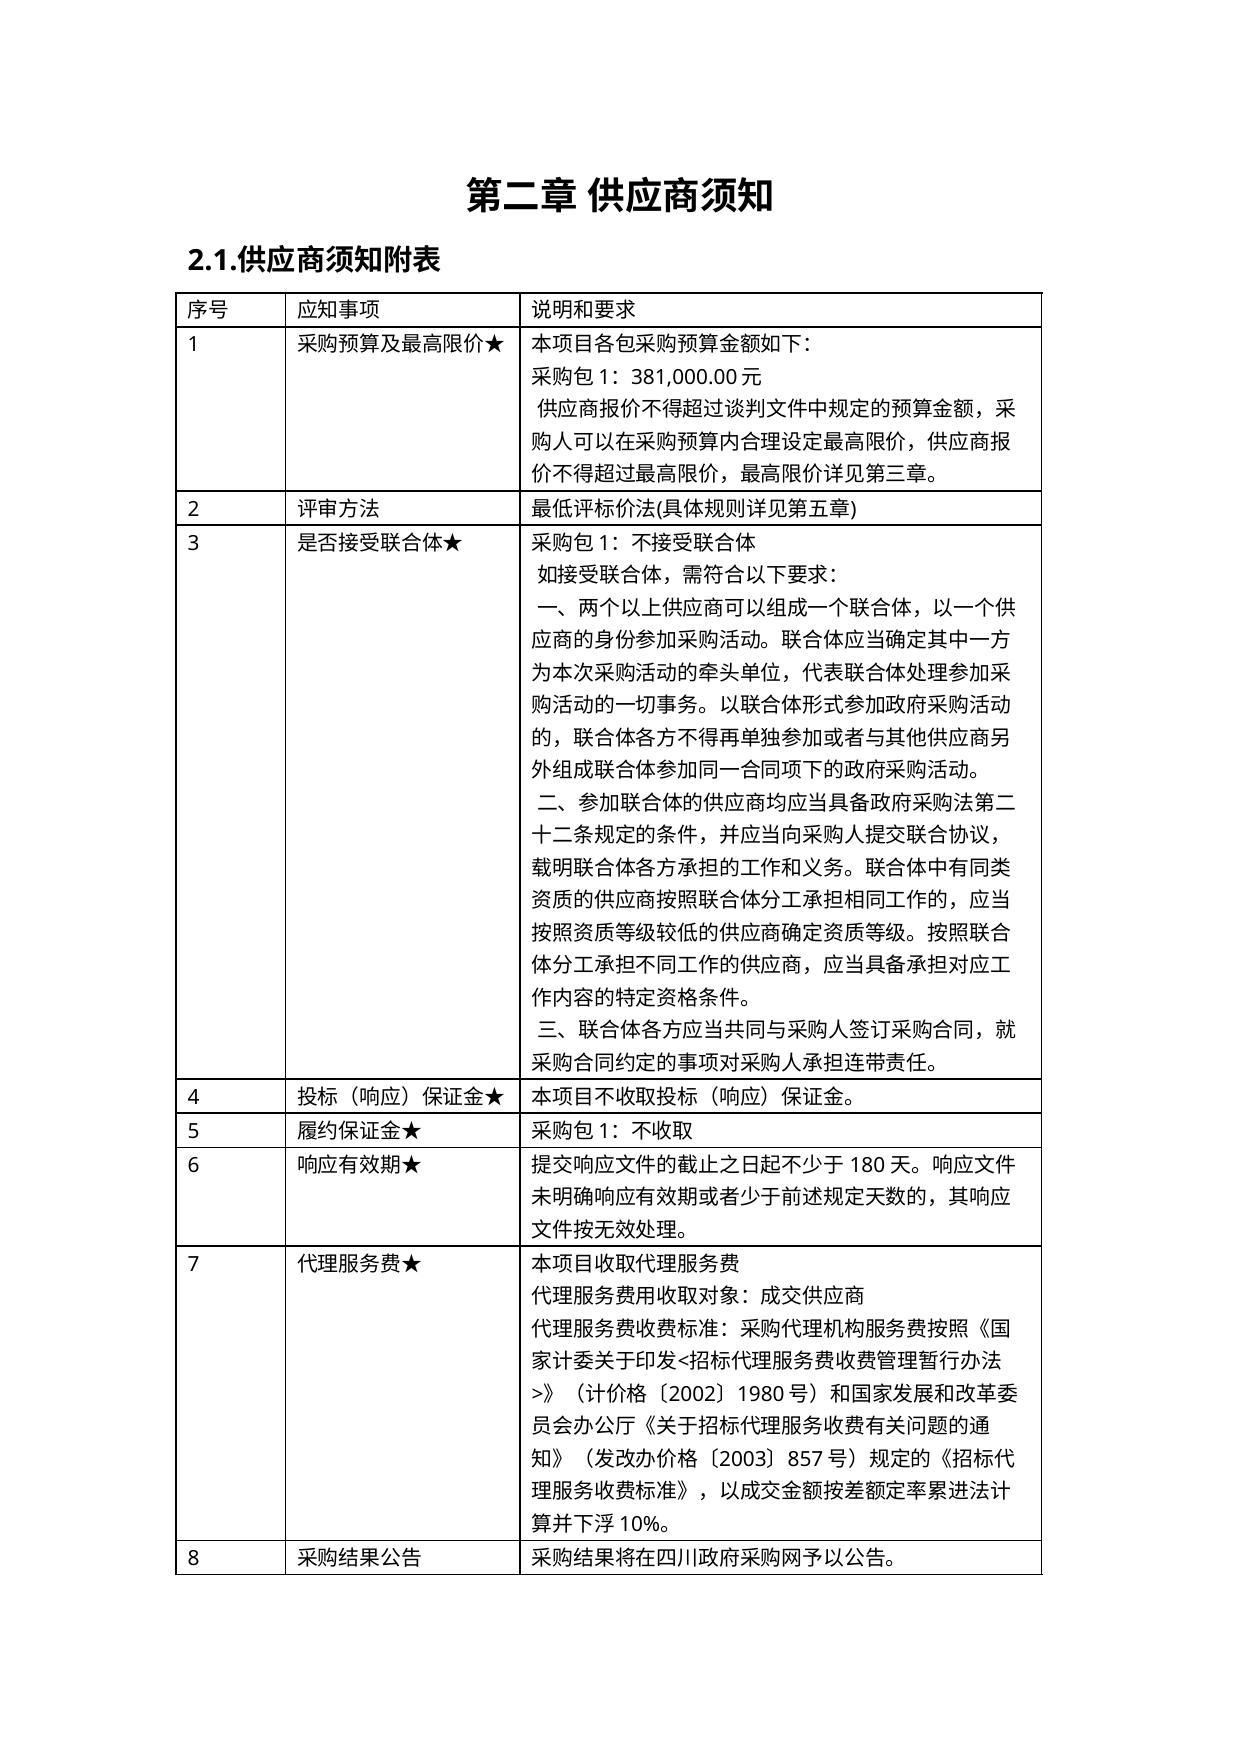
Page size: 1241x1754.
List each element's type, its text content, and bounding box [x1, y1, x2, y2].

table_cell 采购包1：不收取 [521, 1114, 1041, 1146]
table_header 序号 [177, 294, 285, 326]
table_header 说明和要求 [521, 294, 1041, 326]
table_cell 7 [177, 1247, 285, 1539]
table_cell 采购预算及最高限价★ [286, 328, 519, 490]
table_cell 8 [177, 1541, 285, 1573]
table_cell 投标（响应）保证金★ [286, 1080, 519, 1112]
table_cell 采购结果公告 [286, 1541, 519, 1573]
table_cell 本项目收取代理服务费 代理服务费用收取对象：成交供应商 代理服务费收费标准：采购代理机构服务费按照《国家计委关于印发<招标代理服务费收费管理暂行办法>》（计价格〔2002〕1980号）和国家发展和改革委员会办公厅《关于招标代理服务收费有关问题的通知》（发改办价格〔2003〕857号）规定的《招标代理服务收费标准》，以成交金额按差额定率累进法计算并下浮10%。 [521, 1247, 1041, 1539]
table_cell 响应有效期★ [286, 1148, 519, 1245]
table_cell 代理服务费★ [286, 1247, 519, 1539]
table_cell 5 [177, 1114, 285, 1146]
text 第二章 供应商须知 [187, 162, 1053, 227]
table_cell 提交响应文件的截止之日起不少于 180 天。响应文件未明确响应有效期或者少于前述规定天数的，其响应文件按无效处理。 [521, 1148, 1041, 1245]
table_cell 采购结果将在四川政府采购网予以公告。 [521, 1541, 1041, 1573]
table_header 应知事项 [286, 294, 519, 326]
table_cell 采购包1：不接受联合体 如接受联合体，需符合以下要求： 一、两个以上供应商可以组成一个联合体，以一个供应商的身份参加采购活动。联合体应当确定其中一方为本次采购活动的牵头单位，代表联合体处理参加采购活动的一切事务。以联合体形式参加政府采购活动的，联合体各方不得再单独参加或者与其他供应商另外组成联合体参加同一合同项下的政府采购活动。 二、参加联合体的供应商均应当具备政府采购法第二十二条规定的条件，并应当向采购人提交联合协议，载明联合体各方承担的工作和义务。联合体中有同类资质的供应商按照联合体分工承担相同工作的，应当按照资质等级较低的供应商确定资质等级。按照联合体分工承担不同工作的供应商，应当具备承担对应工作内容的特定资格条件。 三、联合体各方应当共同与采购人签订采购合同，就采购合同约定的事项对采购人承担连带责任。 [521, 526, 1041, 1078]
table_cell 1 [177, 328, 285, 490]
text 2.1.供应商须知附表 [187, 227, 1053, 292]
table_cell 3 [177, 526, 285, 1078]
table_cell 是否接受联合体★ [286, 526, 519, 1078]
table_cell 本项目不收取投标（响应）保证金。 [521, 1080, 1041, 1112]
table_cell 评审方法 [286, 492, 519, 524]
table_cell 最低评标价法(具体规则详见第五章) [521, 492, 1041, 524]
table_cell 履约保证金★ [286, 1114, 519, 1146]
table_cell 本项目各包采购预算金额如下： 采购包1：381,000.00元 供应商报价不得超过谈判文件中规定的预算金额，采购人可以在采购预算内合理设定最高限价，供应商报价不得超过最高限价，最高限价详见第三章。 [521, 328, 1041, 490]
table_cell 2 [177, 492, 285, 524]
table_cell 6 [177, 1148, 285, 1245]
table_cell 4 [177, 1080, 285, 1112]
